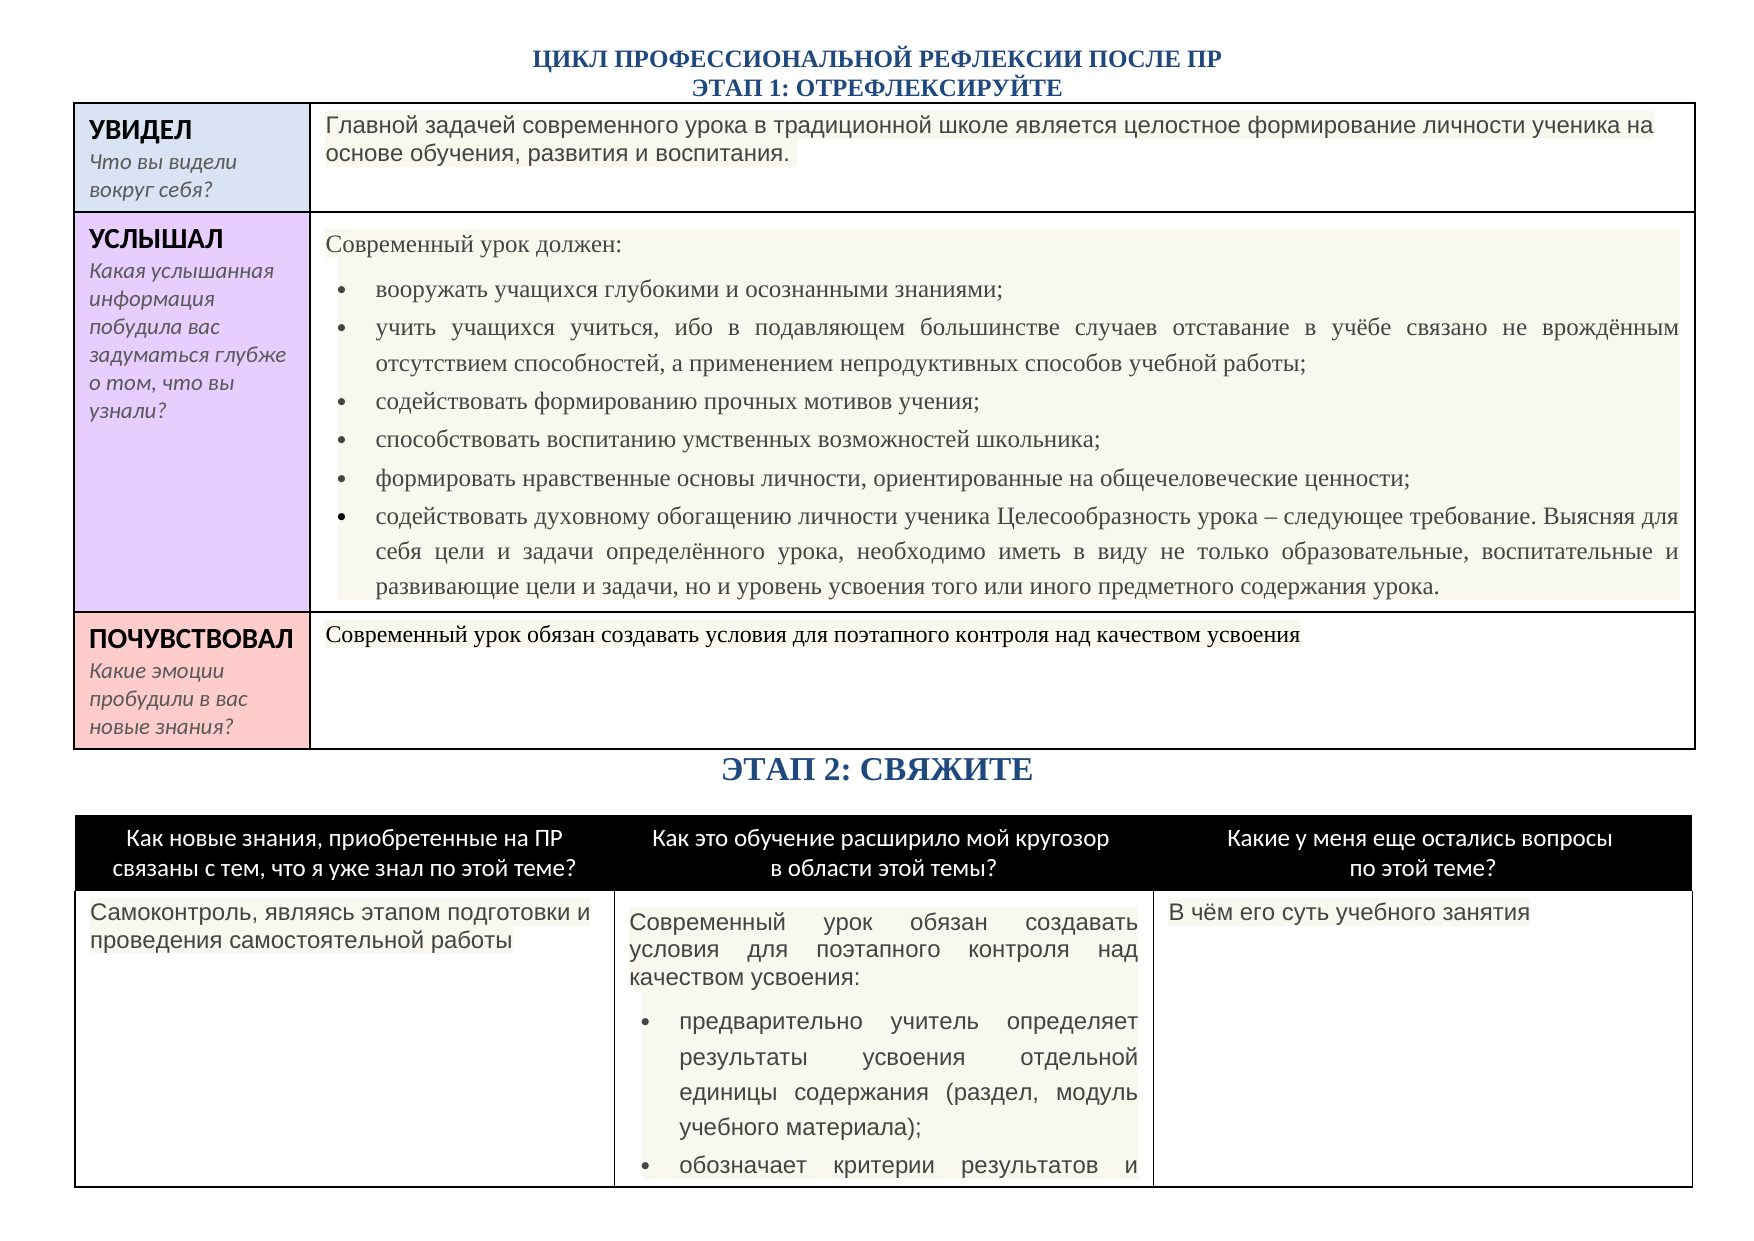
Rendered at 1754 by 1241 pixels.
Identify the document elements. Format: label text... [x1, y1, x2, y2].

table_header Главной задачей современного урока в традиционной школе является целостное формирование личности ученика на основе обучения, развития и воспитания. [311, 104, 1694, 211]
table_header Какие у меня еще остались вопросы по этой теме? [1153, 815, 1692, 891]
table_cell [76, 891, 614, 1186]
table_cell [615, 891, 1153, 1186]
table_header Как новые знания, приобретенные на ПР связаны с тем, что я уже знал по этой теме? [75, 815, 614, 891]
text ЭТАП 2: СВЯЖИТЕ [75, 750, 1679, 788]
table_cell УСЛЫШАЛ Какая услышанная информация побудила вас задуматься глубже о том, что вы узнали? [75, 213, 309, 611]
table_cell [1154, 891, 1692, 1186]
table_header Как это обучение расширило мой кругозор в области этой темы? [614, 815, 1153, 891]
text ЭТАП 1: ОТРЕФЛЕКСИРУЙТЕ [75, 73, 1679, 102]
table_cell ПОЧУВСТВОВАЛ Какие эмоции пробудили в вас новые знания? [75, 613, 309, 748]
table_cell Современный урок должен: вооружать учащихся глубокими и осознанными знаниями; учить учащихся учиться, ибо в подавляющем большинстве случаев отставание в учёбе связано не врождённым отсутствием способностей, а применением непродуктивных способов учебной работы; содействовать формированию прочных мотивов учения; способствовать воспитанию умственных возможностей школьника; формировать нравственные основы личности, ориентированные на общечеловеческие ценности; содействовать духовному обогащению личности ученика Целесообразность урока – следующее требование. Выясняя для себя цели и задачи определённого урока, необходимо иметь в виду не только образовательные, воспитательные и развивающие цели и задачи, но и уровень усвоения того или иного предметного содержания урока. [311, 213, 1694, 611]
table_cell Современный урок обязан создавать условия для поэтапного контроля над качеством усвоения [311, 613, 1694, 748]
text ЦИКЛ ПРОФЕССИОНАЛЬНОЙ РЕФЛЕКСИИ ПОСЛЕ ПР [75, 44, 1679, 73]
table_header УВИДЕЛ Что вы видели вокруг себя? [75, 104, 309, 211]
